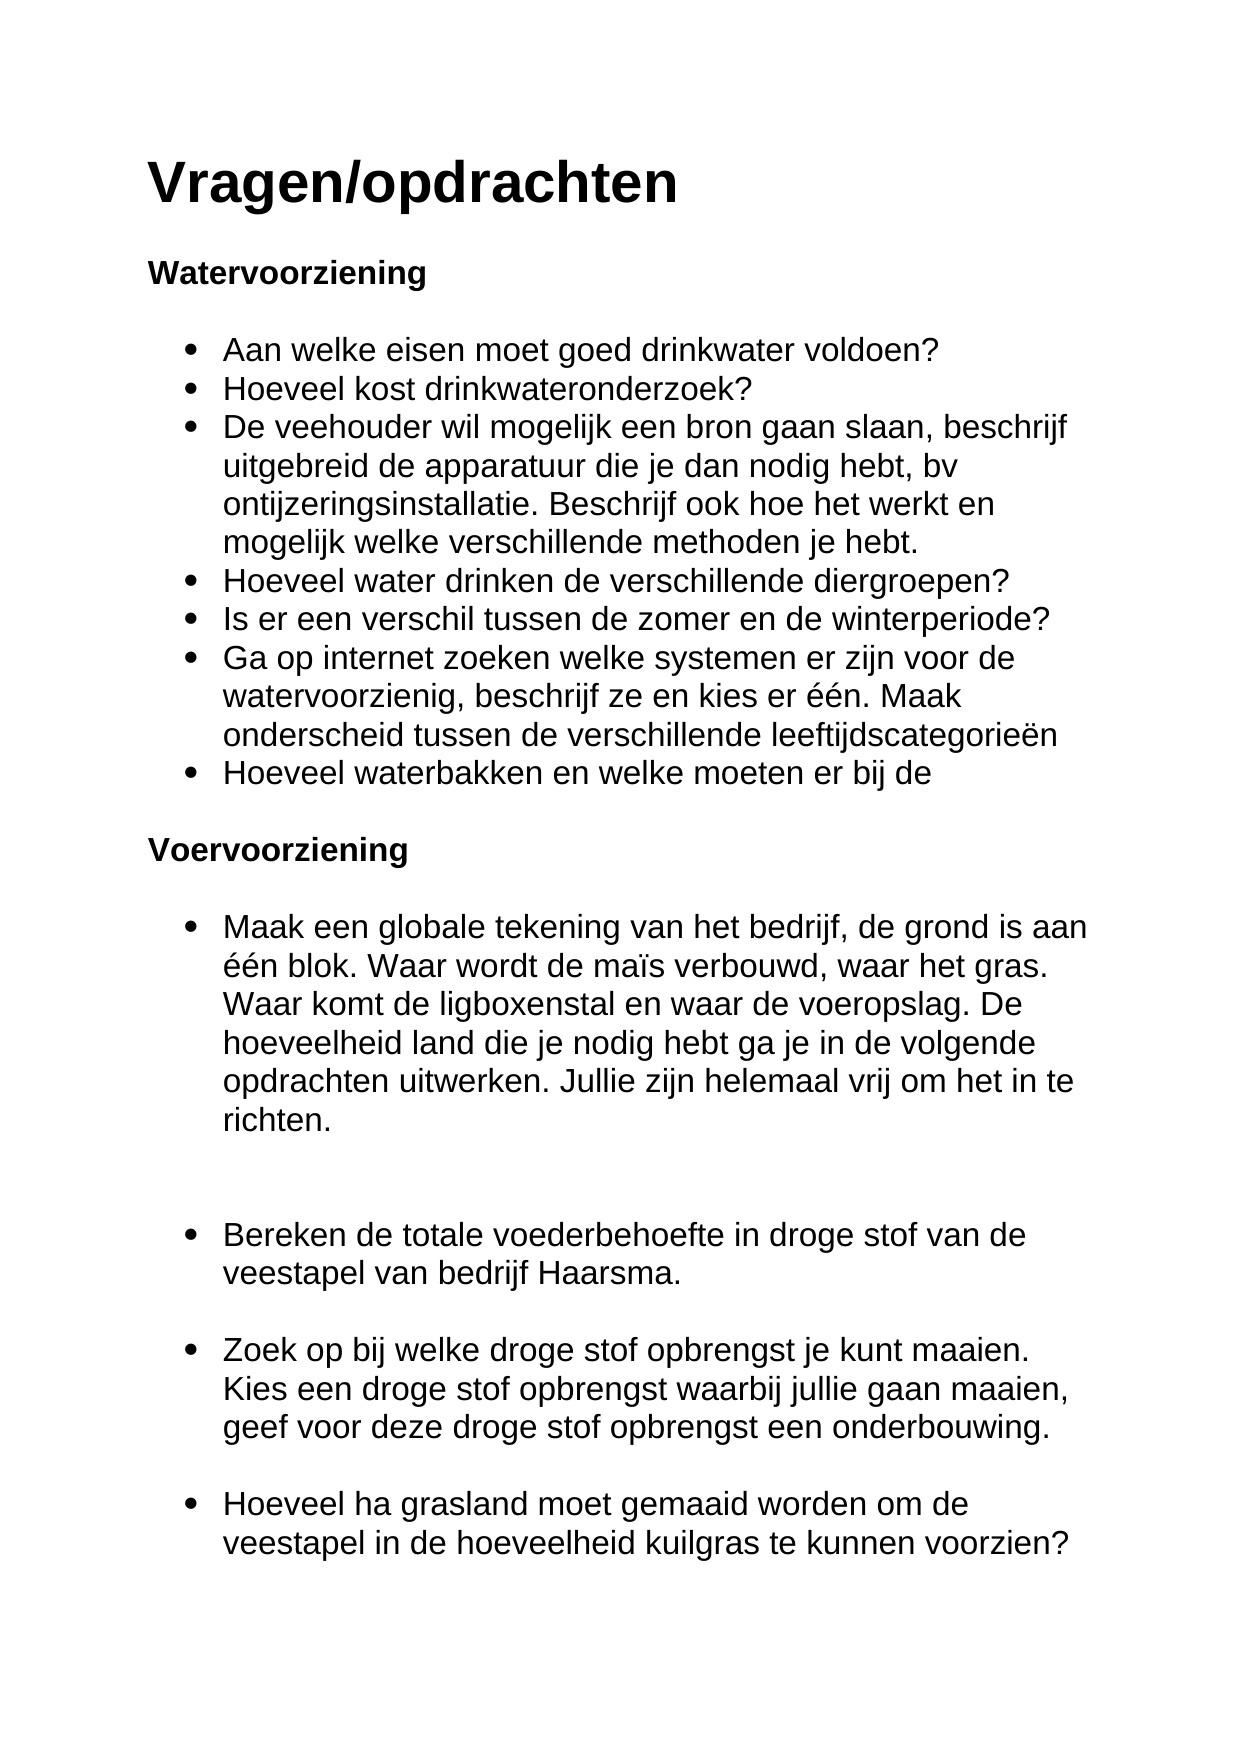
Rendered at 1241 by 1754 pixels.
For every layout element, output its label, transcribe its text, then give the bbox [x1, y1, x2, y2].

list Hoeveel water drinken de verschillende diergroepen? [185, 561, 1093, 599]
text Voervoorziening [148, 830, 1093, 869]
list Hoeveel kost drinkwateronderzoek? [185, 368, 1093, 407]
list Maak een globale tekening van het bedrijf, de grond is aan één blok. Waar wordt de maïs verbouwd, waar het gras. Waar komt de ligboxenstal en waar de voeropslag. De hoeveelheid land die je nodig hebt ga je in de volgende opdrachten uitwerken. Jullie zijn helemaal vrij om het in te richten. [185, 907, 1093, 1138]
list De veehouder wil mogelijk een bron gaan slaan, beschrijf uitgebreid de apparatuur die je dan nodig hebt, bv ontijzeringsinstallatie. Beschrijf ook hoe het werkt en mogelijk welke verschillende methoden je hebt. [185, 407, 1093, 561]
list Aan welke eisen moet goed drinkwater voldoen? [185, 330, 1093, 368]
list Is er een verschil tussen de zomer en de winterperiode? [185, 599, 1093, 638]
list Hoeveel ha grasland moet gemaaid worden om de veestapel in de hoeveelheid kuilgras te kunnen voorzien? [185, 1484, 1093, 1561]
list Ga op internet zoeken welke systemen er zijn voor de watervoorzienig, beschrijf ze en kies er één. Maak onderscheid tussen de verschillende leeftijdscategorieën [185, 638, 1093, 753]
list Bereken de totale voederbehoefte in droge stof van de veestapel van bedrijf Haarsma. [185, 1215, 1093, 1292]
text Watervoorziening [148, 253, 1093, 292]
list Zoek op bij welke droge stof opbrengst je kunt maaien. Kies een droge stof opbrengst waarbij jullie gaan maaien, geef voor deze droge stof opbrengst een onderbouwing. [185, 1330, 1093, 1446]
list Hoeveel waterbakken en welke moeten er bij de [185, 753, 1093, 792]
text Vragen/opdrachten [148, 148, 1093, 215]
